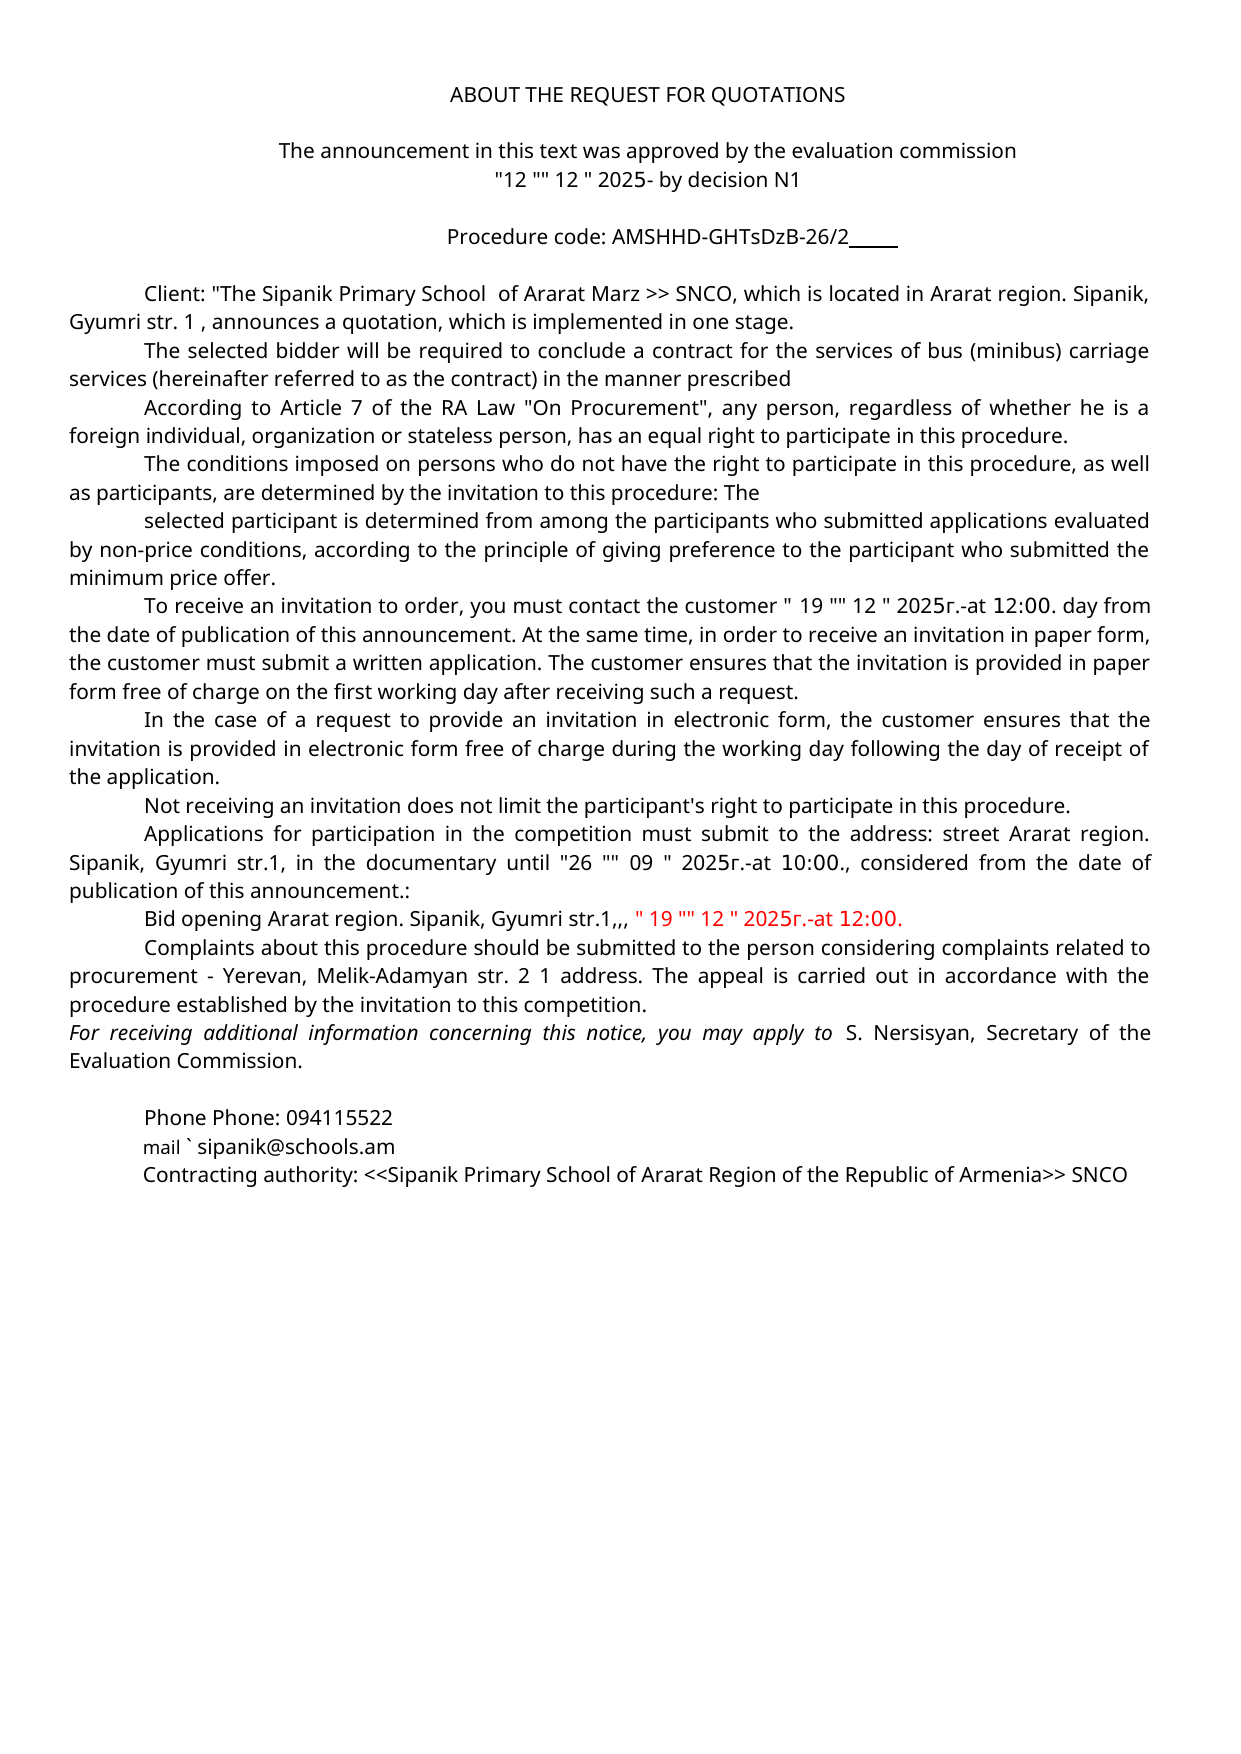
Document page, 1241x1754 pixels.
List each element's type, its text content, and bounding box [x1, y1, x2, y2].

text Applications for participation in the competition must submit to the address: street Ararat region. Sipanik, Gyumri str.1, in the documentary until "26 "" 09 " 2025г.-at 10:00., considered from the date of publication of this announcement.: [69, 819, 1152, 904]
text mail ` sipanik@scհools.am [69, 1132, 1152, 1160]
text According to Article 7 of the RA Law "On Procurement", any person, regardless of whether he is a foreign individual, organization or stateless person, has an equal right to participate in this procedure. [69, 393, 1152, 449]
text Bid opening Ararat region. Sipanik, Gyumri str.1,,, " 19 "" 12 " 2025г.-at 12:00. [69, 904, 1152, 933]
text ABOUT THE REQUEST FOR QUOTATIONS [69, 80, 1152, 108]
text The conditions imposed on persons who do not have the right to participate in this procedure, as well as participants, are determined by the invitation to this procedure: The [69, 449, 1152, 506]
text Phone Phone: 094115522 [69, 1103, 1152, 1132]
text In the case of a request to provide an invitation in electronic form, the customer ensures that the invitation is provided in electronic form free of charge during the working day following the day of receipt of the application. [69, 705, 1152, 791]
text For receiving additional information concerning this notice, you may apply to S. Nersisyan, Secretary of the Evaluation Commission. [69, 1018, 1152, 1075]
text Complaints about this procedure should be submitted to the person considering complaints related to procurement - Yerevan, Melik-Adamyan str. 2 1 address. The appeal is carried out in accordance with the procedure established by the invitation to this competition. [69, 933, 1152, 1018]
text To receive an invitation to order, you must contact the customer " 19 "" 12 " 2025г.-at 12:00. day from the date of publication of this announcement. At the same time, in order to receive an invitation in paper form, the customer must submit a written application. The customer ensures that the invitation is provided in paper form free of charge on the first working day after receiving such a request. [69, 592, 1152, 705]
text The announcement in this text was approved by the evaluation commission [69, 137, 1152, 165]
text Procedure code: AMSHHD-GHTsDzB-26/2 [69, 222, 1152, 250]
text "12 "" 12 " 2025- by decision N1 [69, 165, 1152, 193]
text The selected bidder will be required to conclude a contract for the services of bus (minibus) carriage services (hereinafter referred to as the contract) in the manner prescribed [69, 336, 1152, 393]
text Not receiving an invitation does not limit the participant's right to participate in this procedure. [69, 791, 1152, 819]
text Contracting authority: <<Sipanik Primary School of Ararat Region of the Republic of Armenia>> SNCO [69, 1160, 1152, 1189]
text Client: "The Sipanik Primary School of Ararat Marz >> SNCO, which is located in Ararat region. Sipanik, Gyumri str. 1 , announces a quotation, which is implemented in one stage. [69, 279, 1152, 336]
text selected participant is determined from among the participants who submitted applications evaluated by non-price conditions, according to the principle of giving preference to the participant who submitted the minimum price offer. [69, 506, 1152, 592]
